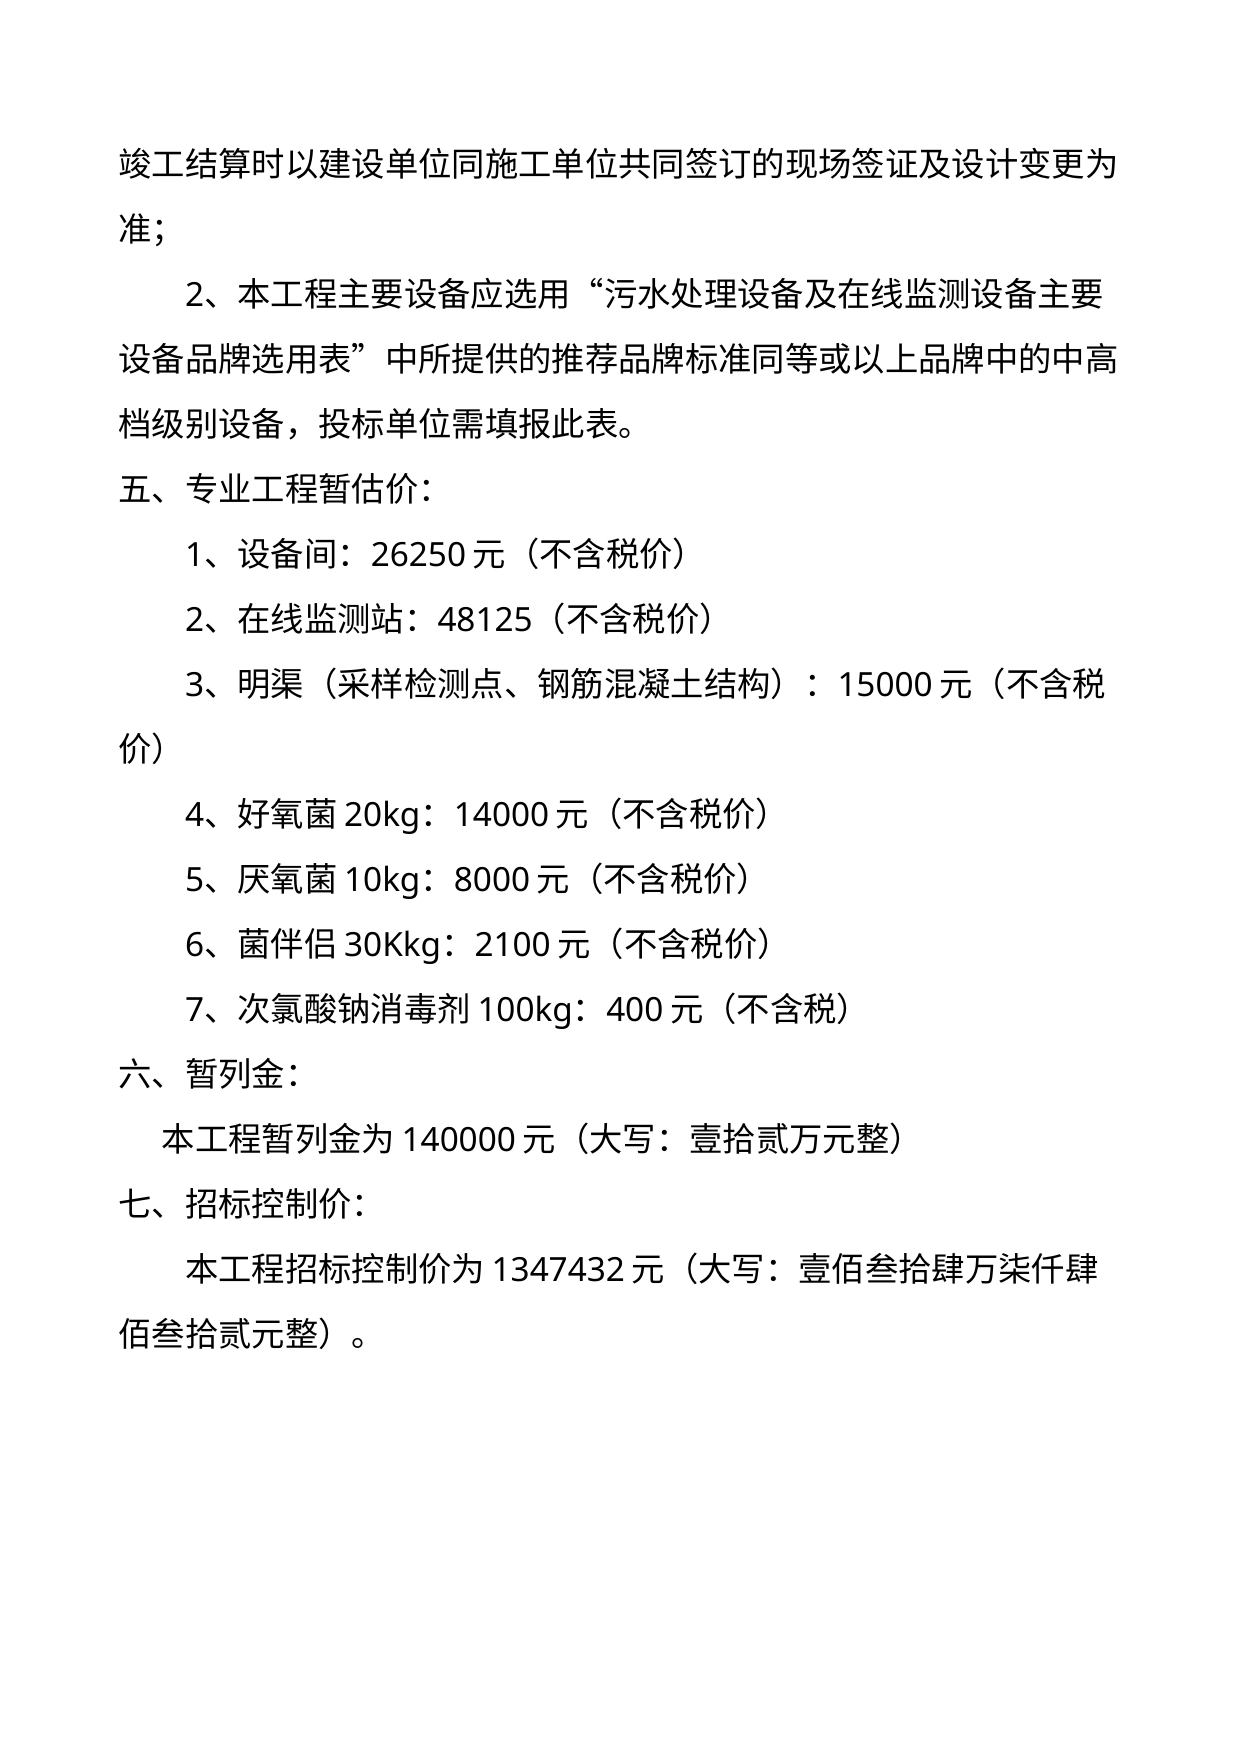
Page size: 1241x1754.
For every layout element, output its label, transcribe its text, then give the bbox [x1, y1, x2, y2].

text 本工程暂列金为140000元（大写：壹拾贰万元整） [118, 1104, 1122, 1169]
text 5、厌氧菌10kg：8000元（不含税价） [118, 844, 1122, 909]
text 六、暂列金： [118, 1039, 1122, 1104]
text 五、专业工程暂估价： [118, 454, 1122, 519]
text 七、招标控制价： [118, 1169, 1122, 1234]
text 6、菌伴侣30Kkg：2100元（不含税价） [118, 909, 1122, 974]
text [118, 129, 1122, 259]
text 2、本工程主要设备应选用“污水处理设备及在线监测设备主要设备品牌选用表”中所提供的推荐品牌标准同等或以上品牌中的中高档级别设备，投标单位需填报此表。 [118, 259, 1122, 454]
text 2、在线监测站：48125（不含税价） [118, 584, 1122, 649]
text 1、设备间：26250元（不含税价） [118, 519, 1122, 584]
text 本工程招标控制价为1347432元（大写：壹佰叁拾肆万柒仟肆佰叁拾贰元整）。 [118, 1234, 1122, 1364]
text 7、次氯酸钠消毒剂100kg：400元（不含税） [118, 974, 1122, 1039]
text 4、好氧菌20kg：14000元（不含税价） [118, 779, 1122, 844]
text 3、明渠（采样检测点、钢筋混凝土结构）：15000元（不含税价） [118, 649, 1122, 779]
